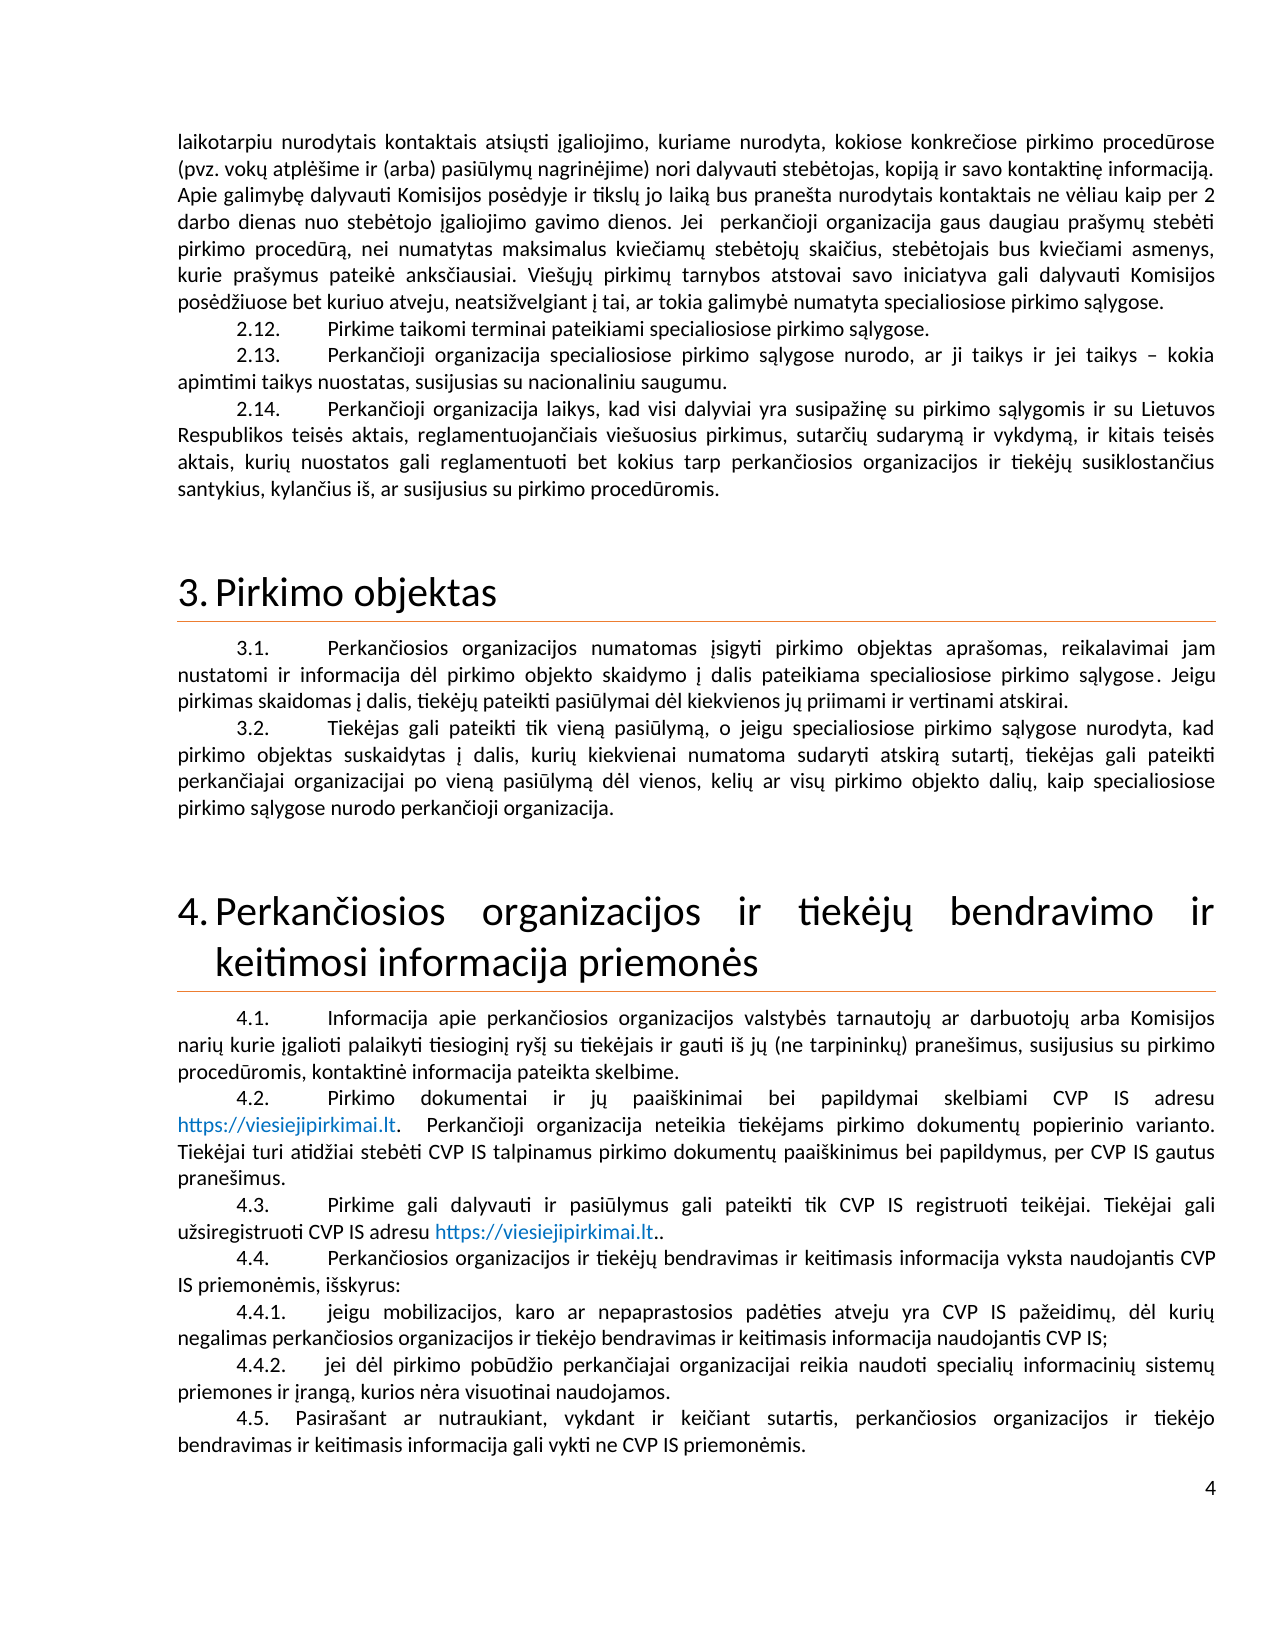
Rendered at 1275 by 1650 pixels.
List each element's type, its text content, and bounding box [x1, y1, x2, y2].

list Perkančiosios organizacijos numatomas įsigyti pirkimo objektas aprašomas, reikalavimai jam nustatomi ir informacija dėl pirkimo objekto skaidymo į dalis pateikiama specialiosiose pirkimo sąlygose. Jeigu pirkimas skaidomas į dalis, tiekėjų pateikti pasiūlymai dėl kiekvienos jų priimami ir vertinami atskirai. [177, 634, 1216, 714]
list Perkančioji organizacija specialiosiose pirkimo sąlygose nurodo, ar ji taikys ir jei taikys – kokia apimtimi taikys nuostatas, susijusias su nacionaliniu saugumu. [177, 342, 1216, 395]
list Perkančioji organizacija laikys, kad visi dalyviai yra susipažinę su pirkimo sąlygomis ir su Lietuvos Respublikos teisės aktais, reglamentuojančiais viešuosius pirkimus, sutarčių sudarymą ir vykdymą, ir kitais teisės aktais, kurių nuostatos gali reglamentuoti bet kokius tarp perkančiosios organizacijos ir tiekėjų susiklostančius santykius, kylančius iš, ar susijusius su pirkimo procedūromis. [177, 395, 1216, 502]
list Informacija apie perkančiosios organizacijos valstybės tarnautojų ar darbuotojų arba Komisijos narių kurie įgalioti palaikyti tiesioginį ryšį su tiekėjais ir gauti iš jų (ne tarpininkų) pranešimus, susijusius su pirkimo procedūromis, kontaktinė informacija pateikta skelbime. [177, 1004, 1216, 1084]
list Pirkime taikomi terminai pateikiami specialiosiose pirkimo sąlygose. [177, 315, 1216, 342]
subtitle Perkančiosios organizacijos ir tiekėjų bendravimo ir keitimosi informacija priemonės [177, 885, 1216, 991]
list Pirkimo dokumentai ir jų paaiškinimai bei papildymai skelbiami CVP IS adresu https://viesiejipirkimai.lt. Perkančioji organizacija neteikia tiekėjams pirkimo dokumentų popierinio varianto. Tiekėjai turi atidžiai stebėti CVP IS talpinamus pirkimo dokumentų paaiškinimus bei papildymus, per CVP IS gautus pranešimus. [177, 1084, 1216, 1191]
list Tiekėjas gali pateikti tik vieną pasiūlymą, o jeigu specialiosiose pirkimo sąlygose nurodyta, kad pirkimo objektas suskaidytas į dalis, kurių kiekvienai numatoma sudaryti atskirą sutartį, tiekėjas gali pateikti perkančiajai organizacijai po vieną pasiūlymą dėl vienos, kelių ar visų pirkimo objekto dalių, kaip specialiosiose pirkimo sąlygose nurodo perkančioji organizacija. [177, 714, 1216, 821]
subtitle Pirkimo objektas [177, 566, 1216, 621]
list Pasirašant ar nutraukiant, vykdant ir keičiant sutartis, perkančiosios organizacijos ir tiekėjo bendravimas ir keitimasis informacija gali vykti ne CVP IS priemonėmis. [177, 1404, 1216, 1458]
list jeigu mobilizacijos, karo ar nepaprastosios padėties atveju yra CVP IS pažeidimų, dėl kurių negalimas perkančiosios organizacijos ir tiekėjo bendravimas ir keitimasis informacija naudojantis CVP IS; [177, 1298, 1216, 1351]
list Pirkime gali dalyvauti ir pasiūlymus gali pateikti tik CVP IS registruoti teikėjai. Tiekėjai gali užsiregistruoti CVP IS adresu https://viesiejipirkimai.lt.. [177, 1191, 1216, 1244]
list Perkančiosios organizacijos ir tiekėjų bendravimas ir keitimasis informacija vyksta naudojantis CVP IS priemonėmis, išskyrus: [177, 1244, 1216, 1298]
list jei dėl pirkimo pobūdžio perkančiajai organizacijai reikia naudoti specialių informacinių sistemų priemones ir įrangą, kurios nėra visuotinai naudojamos. [177, 1351, 1216, 1404]
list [177, 128, 1216, 315]
